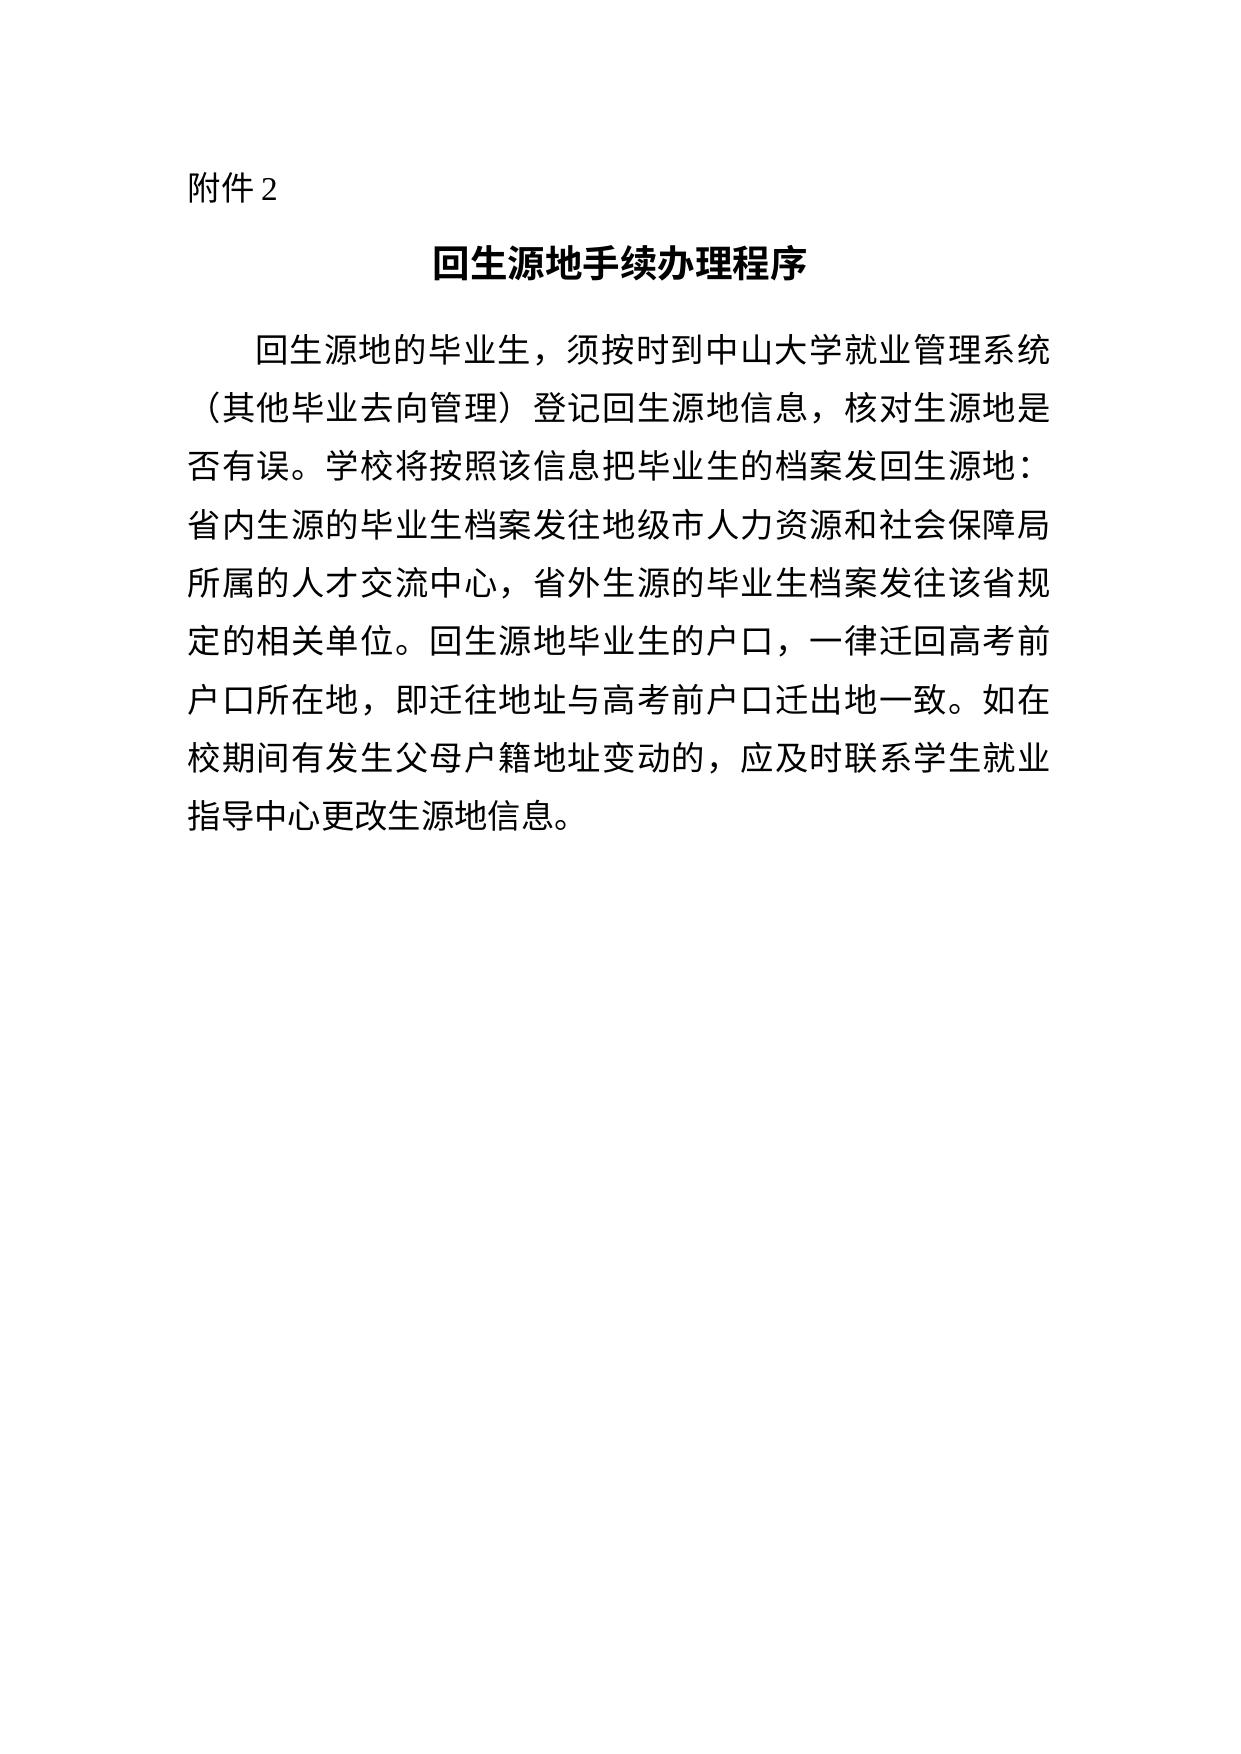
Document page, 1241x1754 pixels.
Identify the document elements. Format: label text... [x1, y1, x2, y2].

text 回生源地手续办理程序 [187, 234, 1053, 288]
text 附件2 [187, 162, 1053, 210]
text 回生源地的毕业生，须按时到中山大学就业管理系统（其他毕业去向管理）登记回生源地信息，核对生源地是否有误。学校将按照该信息把毕业生的档案发回生源地：省内生源的毕业生档案发往地级市人力资源和社会保障局所属的人才交流中心，省外生源的毕业生档案发往该省规定的相关单位。回生源地毕业生的户口，一律迁回高考前户口所在地，即迁往地址与高考前户口迁出地一致。如在校期间有发生父母户籍地址变动的，应及时联系学生就业指导中心更改生源地信息。 [187, 316, 1053, 841]
